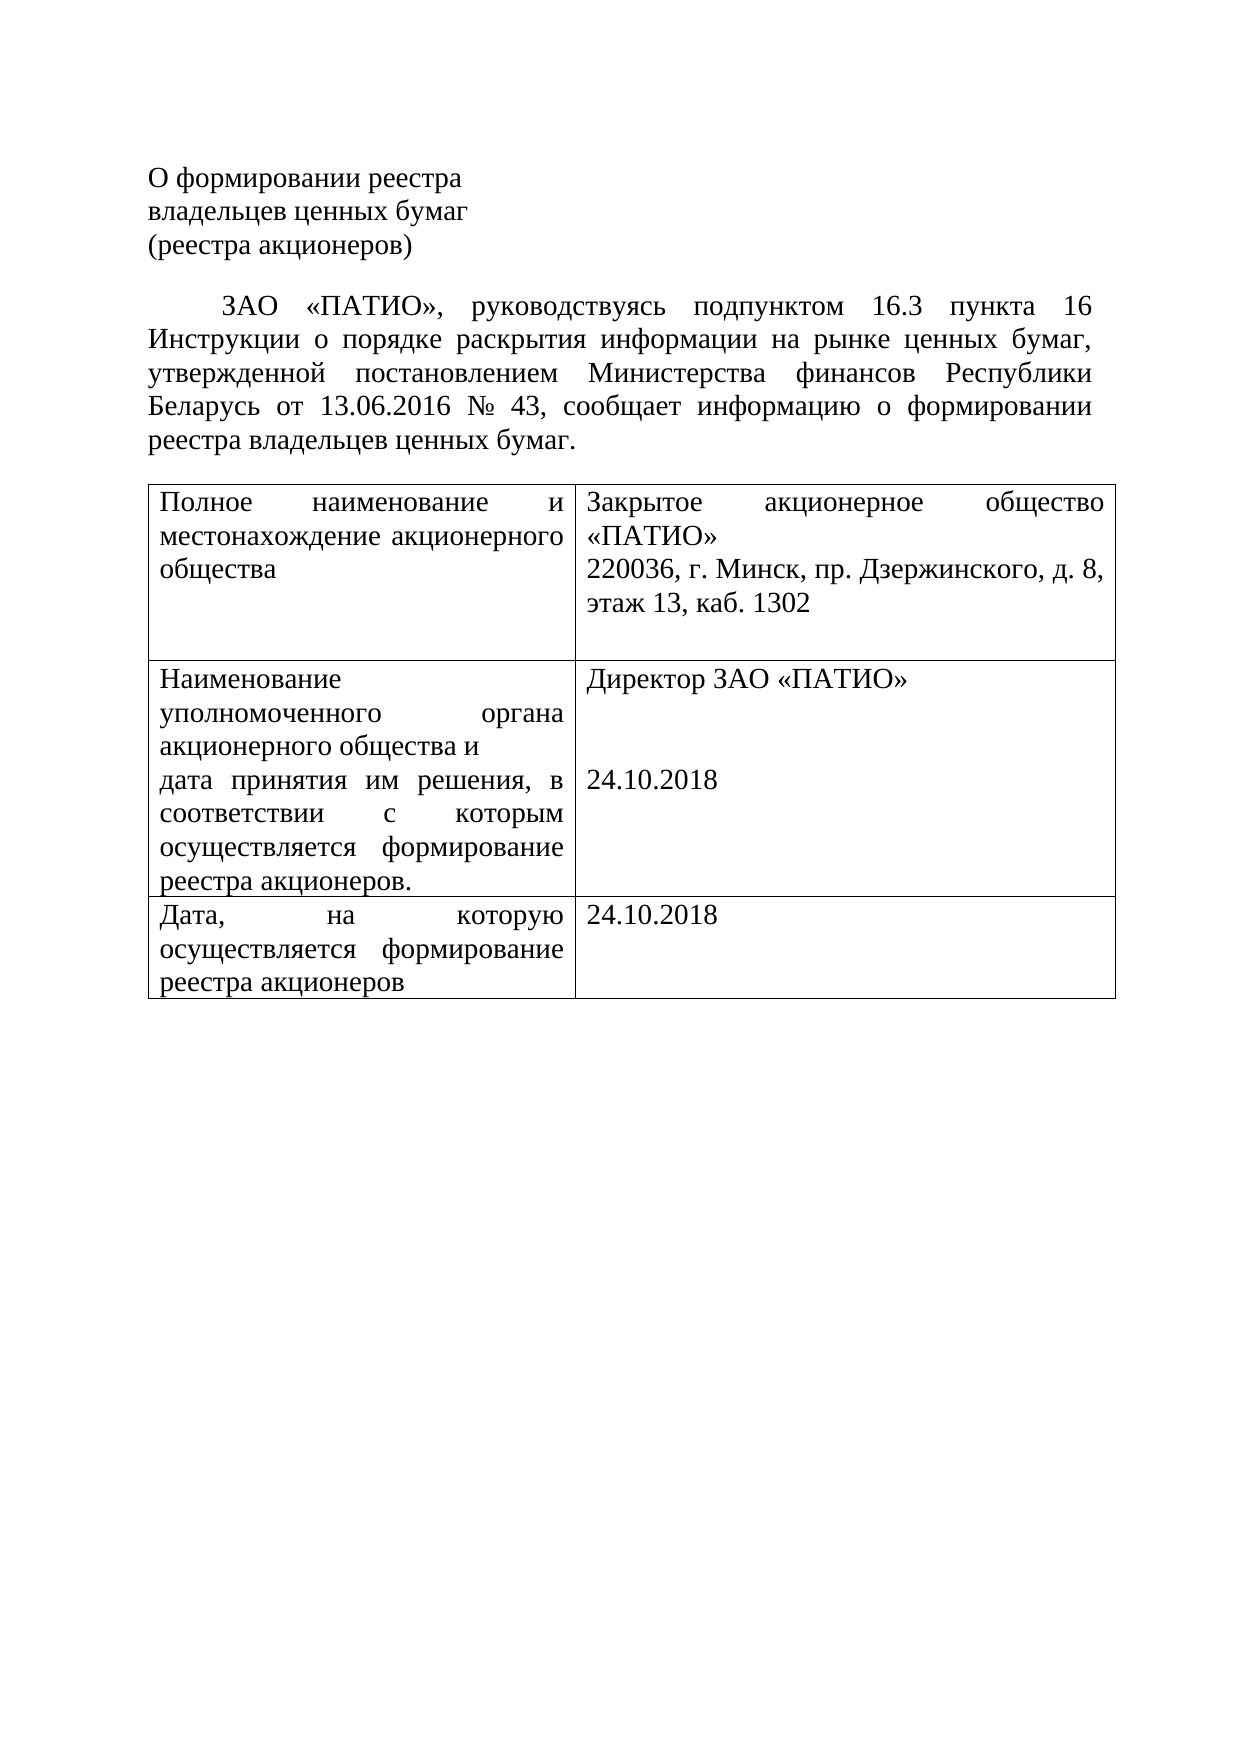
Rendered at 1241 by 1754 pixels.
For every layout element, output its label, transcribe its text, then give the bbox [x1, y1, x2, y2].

table_cell Дата, на которую осуществляется формирование реестра акционеров [149, 897, 575, 998]
table_header Полное наименование и местонахождение акционерного общества [149, 485, 575, 660]
text ЗАО «ПАТИО», руководствуясь подпунктом 16.3 пункта 16 Инструкции о порядке раскрытия информации на рынке ценных бумаг, утвержденной постановлением Министерства финансов Республики Беларусь от 13.06.2016 № 43, сообщает информацию о формировании реестра владельцев ценных бумаг. [148, 288, 1093, 455]
table_header Закрытое акционерное общество «ПАТИО» 220036, г. Минск, пр. Дзержинского, д. 8, этаж 13, каб. 1302 [576, 485, 1115, 660]
table_cell Наименование уполномоченного органа акционерного общества и дата принятия им решения, в соответствии с которым осуществляется формирование реестра акционеров. [149, 661, 575, 896]
table_cell Директор ЗАО «ПАТИО» 24.10.2018 [576, 661, 1115, 896]
table_cell 24.10.2018 [576, 897, 1115, 998]
table_header О формировании реестра владельцев ценных бумаг (реестра акционеров) [136, 160, 605, 260]
